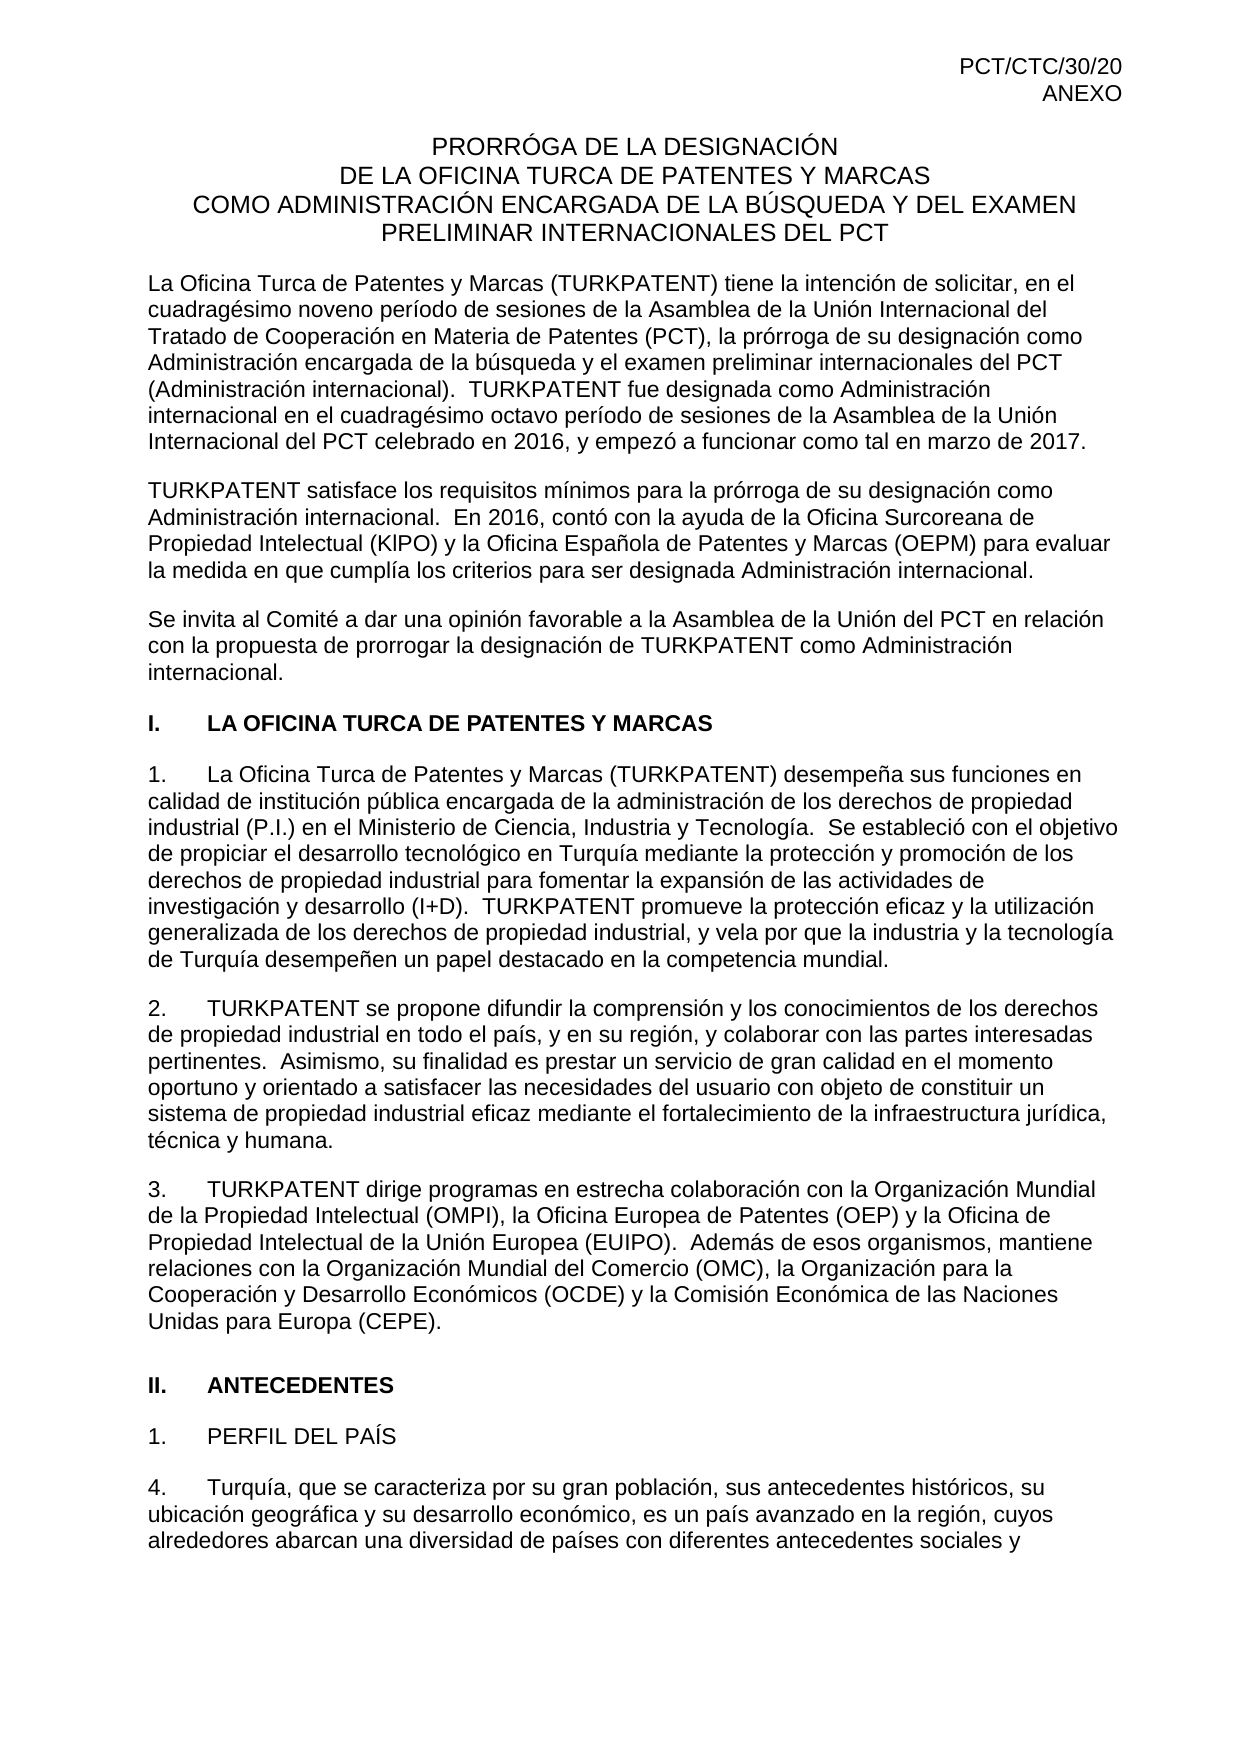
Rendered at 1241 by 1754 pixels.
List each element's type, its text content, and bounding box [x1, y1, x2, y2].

list TURKPATENT dirige programas en estrecha colaboración con la Organización Mundial de la Propiedad Intelectual (OMPI), la Oficina Europea de Patentes (OEP) y la Oficina de Propiedad Intelectual de la Unión Europea (EUIPO). Además de esos organismos, mantiene relaciones con la Organización Mundial del Comercio (OMC), la Organización para la Cooperación y Desarrollo Económicos (OCDE) y la Comisión Económica de las Naciones Unidas para Europa (CEPE). [148, 1176, 1122, 1334]
text II. ANTECEDENTES [148, 1372, 1122, 1398]
text de la oficina TURCa DE PATENTES y marcas [148, 161, 1122, 190]
list La Oficina Turca de Patentes y Marcas (TURKPATENT) desempeña sus funciones en calidad de institución pública encargada de la administración de los derechos de propiedad industrial (P.I.) en el Ministerio de Ciencia, Industria y Tecnología. Se estableció con el objetivo de propiciar el desarrollo tecnológico en Turquía mediante la protección y promoción de los derechos de propiedad industrial para fomentar la expansión de las actividades de investigación y desarrollo (I+D). TURKPATENT promueve la protección eficaz y la utilización generalizada de los derechos de propiedad industrial, y vela por que la industria y la tecnología de Turquía desempeñen un papel destacado en la competencia mundial. [148, 761, 1122, 972]
text PRORRÓGA DE LA DESIGNACIÓN [148, 132, 1122, 161]
text COMO ADMINISTRACIÓN ENCARGADA DE LA BÚSQUEDA Y DEL EXAMEN PRELIMINAR INTERNACIONALES DEL PCT [148, 190, 1122, 247]
text Se invita al Comité a dar una opinión favorable a la Asamblea de la Unión del PCT en relación con la propuesta de prorrogar la designación de TURKPATENT como Administración internacional. [148, 606, 1122, 685]
text I. LA OFICINA TURCA DE PATENTES Y MARCAS [148, 710, 1122, 736]
text TURKPATENT satisface los requisitos mínimos para la prórroga de su designación como Administración internacional. En 2016, contó con la ayuda de la Oficina Surcoreana de Propiedad Intelectual (KlPO) y la Oficina Española de Patentes y Marcas (OEPM) para evaluar la medida en que cumplía los criterios para ser designada Administración internacional. [148, 477, 1122, 583]
text La Oficina Turca de Patentes y Marcas (TURKPATENT) tiene la intención de solicitar, en el cuadragésimo noveno período de sesiones de la Asamblea de la Unión Internacional del Tratado de Cooperación en Materia de Patentes (PCT), la prórroga de su designación como Administración encargada de la búsqueda y el examen preliminar internacionales del PCT (Administración internacional). TURKPATENT fue designada como Administración internacional en el cuadragésimo octavo período de sesiones de la Asamblea de la Unión Internacional del PCT celebrado en 2016, y empezó a funcionar como tal en marzo de 2017. [148, 270, 1122, 454]
list TURKPATENT se propone difundir la comprensión y los conocimientos de los derechos de propiedad industrial en todo el país, y en su región, y colaborar con las partes interesadas pertinentes. Asimismo, su finalidad es prestar un servicio de gran calidad en el momento oportuno y orientado a satisfacer las necesidades del usuario con objeto de constituir un sistema de propiedad industrial eficaz mediante el fortalecimiento de la infraestructura jurídica, técnica y humana. [148, 995, 1122, 1153]
list Turquía, que se caracteriza por su gran población, sus antecedentes históricos, su ubicación geográfica y su desarrollo económico, es un país avanzado en la región, cuyos alrededores abarcan una diversidad de países con diferentes antecedentes sociales y [148, 1474, 1122, 1553]
text 1. PERFIL DEL PAÍS [148, 1423, 1122, 1449]
